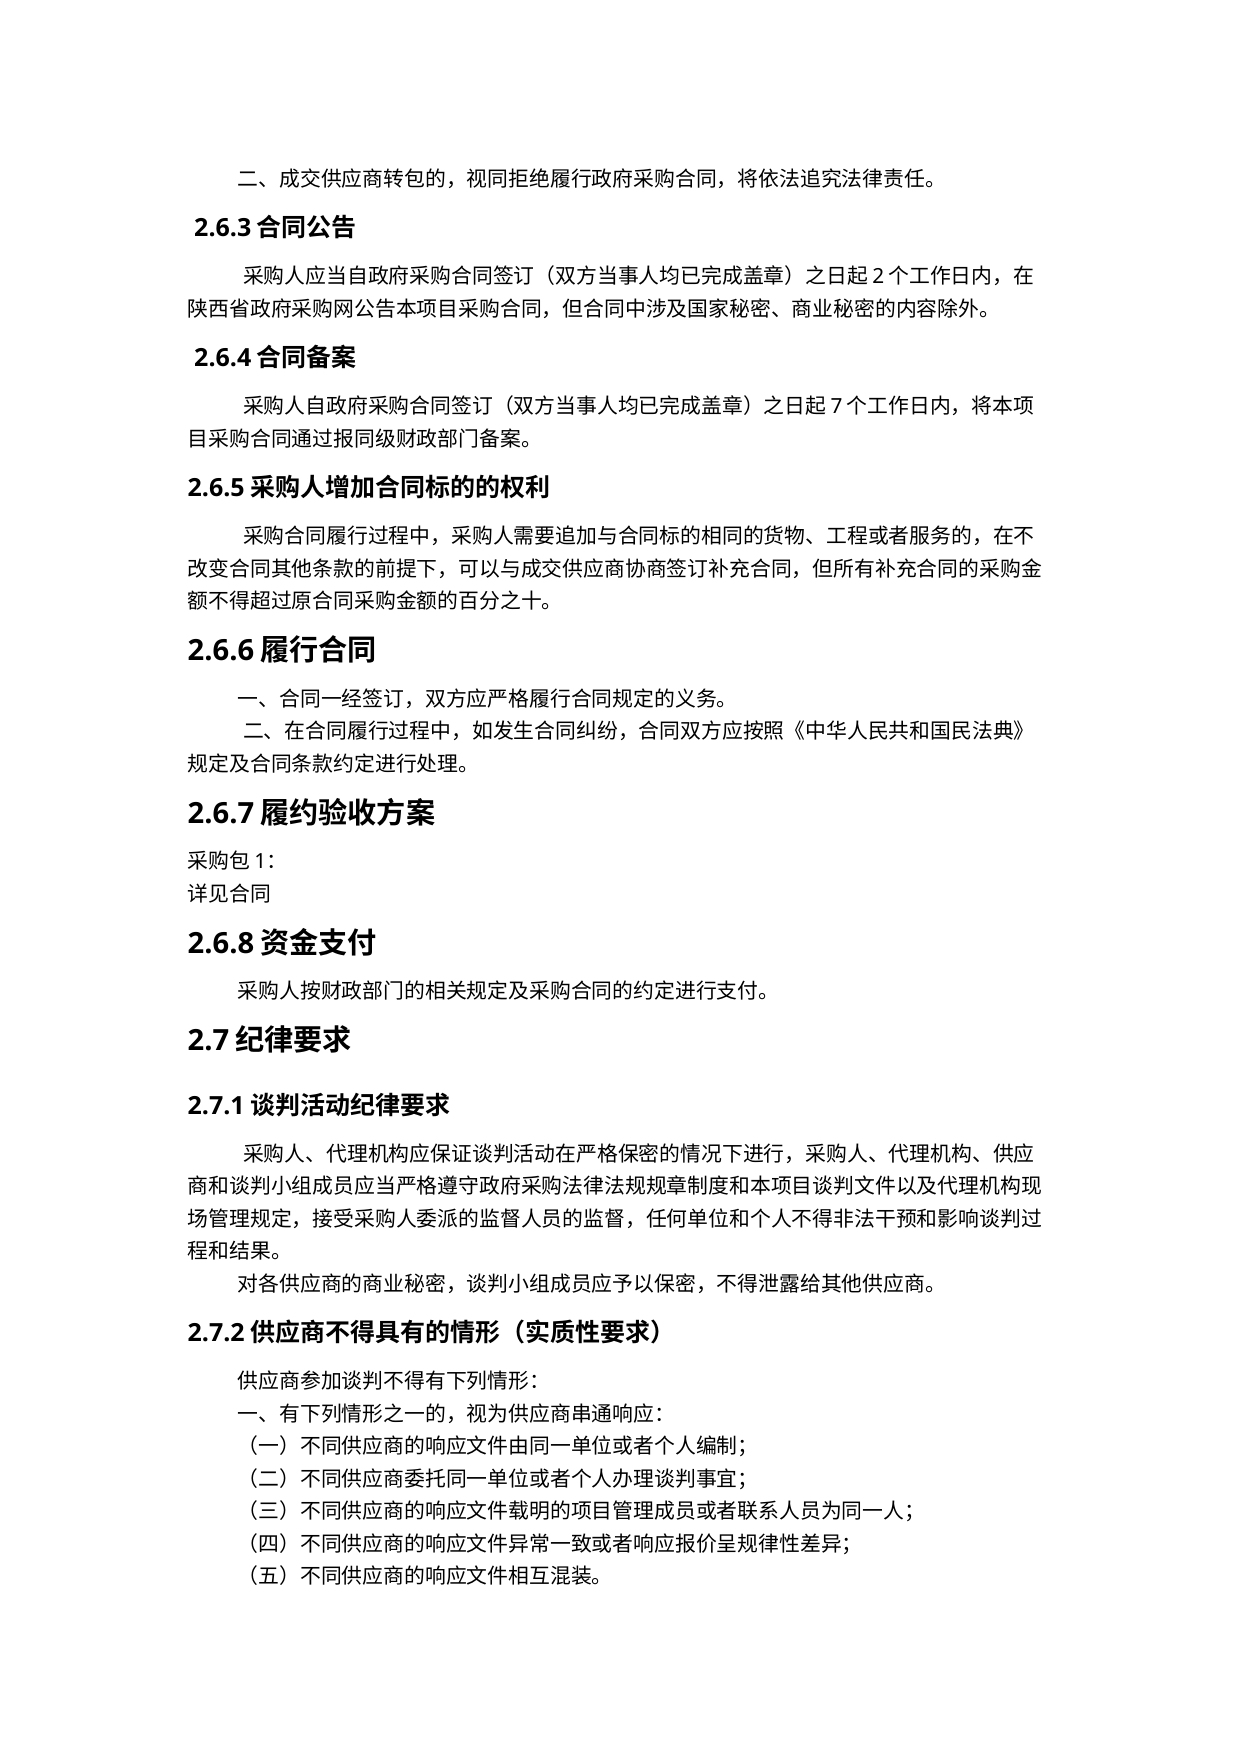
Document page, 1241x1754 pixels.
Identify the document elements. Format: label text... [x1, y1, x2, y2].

text 2.7纪律要求 [187, 1007, 1053, 1072]
text （一）不同供应商的响应文件由同一单位或者个人编制； [187, 1429, 1053, 1462]
text 一、合同一经签订，双方应严格履行合同规定的义务。 [187, 682, 1053, 714]
text 2.6.7履约验收方案 [187, 779, 1053, 844]
text 采购合同履行过程中，采购人需要追加与合同标的相同的货物、工程或者服务的，在不改变合同其他条款的前提下，可以与成交供应商协商签订补充合同，但所有补充合同的采购金额不得超过原合同采购金额的百分之十。 [187, 519, 1053, 617]
text 2.6.8资金支付 [187, 909, 1053, 974]
text 2.7.2供应商不得具有的情形（实质性要求） [187, 1299, 1053, 1364]
text 采购人应当自政府采购合同签订（双方当事人均已完成盖章）之日起2个工作日内，在陕西省政府采购网公告本项目采购合同，但合同中涉及国家秘密、商业秘密的内容除外。 [187, 259, 1053, 324]
text 2.6.6履行合同 [187, 617, 1053, 682]
text 二、成交供应商转包的，视同拒绝履行政府采购合同，将依法追究法律责任。 [187, 162, 1053, 194]
text 2.6.5采购人增加合同标的的权利 [187, 454, 1053, 519]
text 二、在合同履行过程中，如发生合同纠纷，合同双方应按照《中华人民共和国民法典》规定及合同条款约定进行处理。 [187, 714, 1053, 779]
text 供应商参加谈判不得有下列情形： [187, 1364, 1053, 1397]
text 一、有下列情形之一的，视为供应商串通响应： [187, 1397, 1053, 1429]
text 采购人自政府采购合同签订（双方当事人均已完成盖章）之日起7个工作日内，将本项目采购合同通过报同级财政部门备案。 [187, 389, 1053, 454]
text 2.6.4合同备案 [187, 324, 1053, 389]
text （四）不同供应商的响应文件异常一致或者响应报价呈规律性差异； [187, 1527, 1053, 1559]
text 采购包1： [187, 844, 1053, 877]
text 详见合同 [187, 877, 1053, 909]
text 采购人按财政部门的相关规定及采购合同的约定进行支付。 [187, 974, 1053, 1007]
text （三）不同供应商的响应文件载明的项目管理成员或者联系人员为同一人； [187, 1494, 1053, 1527]
text 2.6.3合同公告 [187, 194, 1053, 259]
text （二）不同供应商委托同一单位或者个人办理谈判事宜； [187, 1462, 1053, 1494]
text 采购人、代理机构应保证谈判活动在严格保密的情况下进行，采购人、代理机构、供应商和谈判小组成员应当严格遵守政府采购法律法规规章制度和本项目谈判文件以及代理机构现场管理规定，接受采购人委派的监督人员的监督，任何单位和个人不得非法干预和影响谈判过程和结果。 [187, 1137, 1053, 1267]
text 2.7.1谈判活动纪律要求 [187, 1072, 1053, 1137]
text 对各供应商的商业秘密，谈判小组成员应予以保密，不得泄露给其他供应商。 [187, 1267, 1053, 1299]
text （五）不同供应商的响应文件相互混装。 [187, 1559, 1053, 1592]
